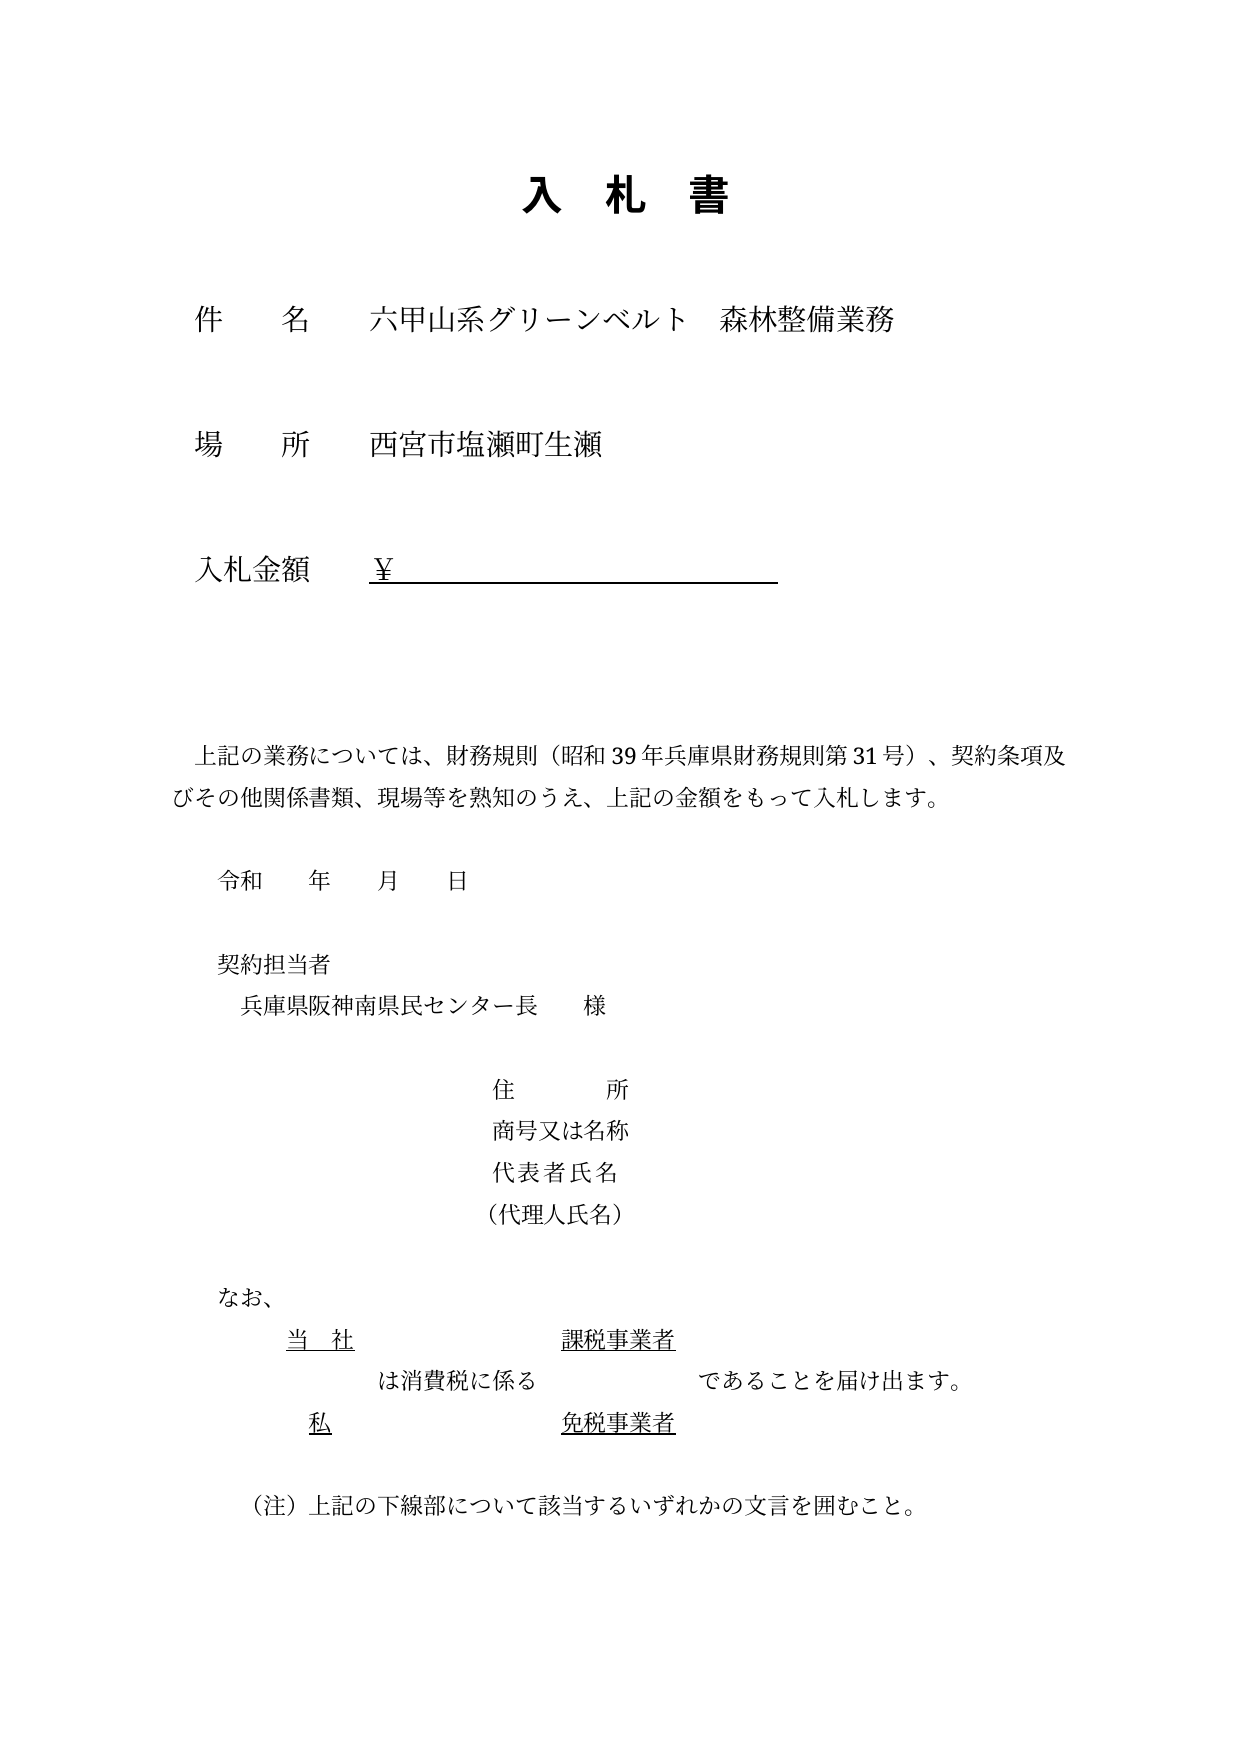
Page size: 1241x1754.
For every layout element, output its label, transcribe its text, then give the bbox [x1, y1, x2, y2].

text 契約担当者 [194, 942, 1069, 984]
text なお、 [194, 1276, 1069, 1317]
text 令和 年 月 日 [194, 859, 1069, 901]
title 入 札 書 [171, 151, 1069, 234]
text 兵庫県阪神南県民センター長 様 [217, 984, 1069, 1026]
text 住 所 [492, 1067, 1069, 1109]
text 当 社 課税事業者 [171, 1317, 1069, 1359]
text 商号又は名称 [492, 1109, 1069, 1151]
text 場 所 西宮市塩瀬町生瀬 [194, 401, 1069, 484]
text （注）上記の下線部について該当するいずれかの文言を囲むこと。 [171, 1484, 1069, 1526]
text 私 免税事業者 [171, 1401, 1069, 1442]
text 上記の業務については、財務規則（昭和39年兵庫県財務規則第31号）、契約条項及びその他関係書類、現場等を熟知のうえ、上記の金額をもって入札します。 [171, 734, 1069, 817]
text は消費税に係る であることを届け出ます。 [171, 1359, 1069, 1401]
text 入札金額 ￥ [194, 526, 1099, 609]
text （代理人氏名） [171, 1192, 1069, 1234]
text 代表者氏名 [492, 1151, 1069, 1192]
text 件 名 六甲山系グリーンベルト 森林整備業務 [194, 276, 1069, 359]
